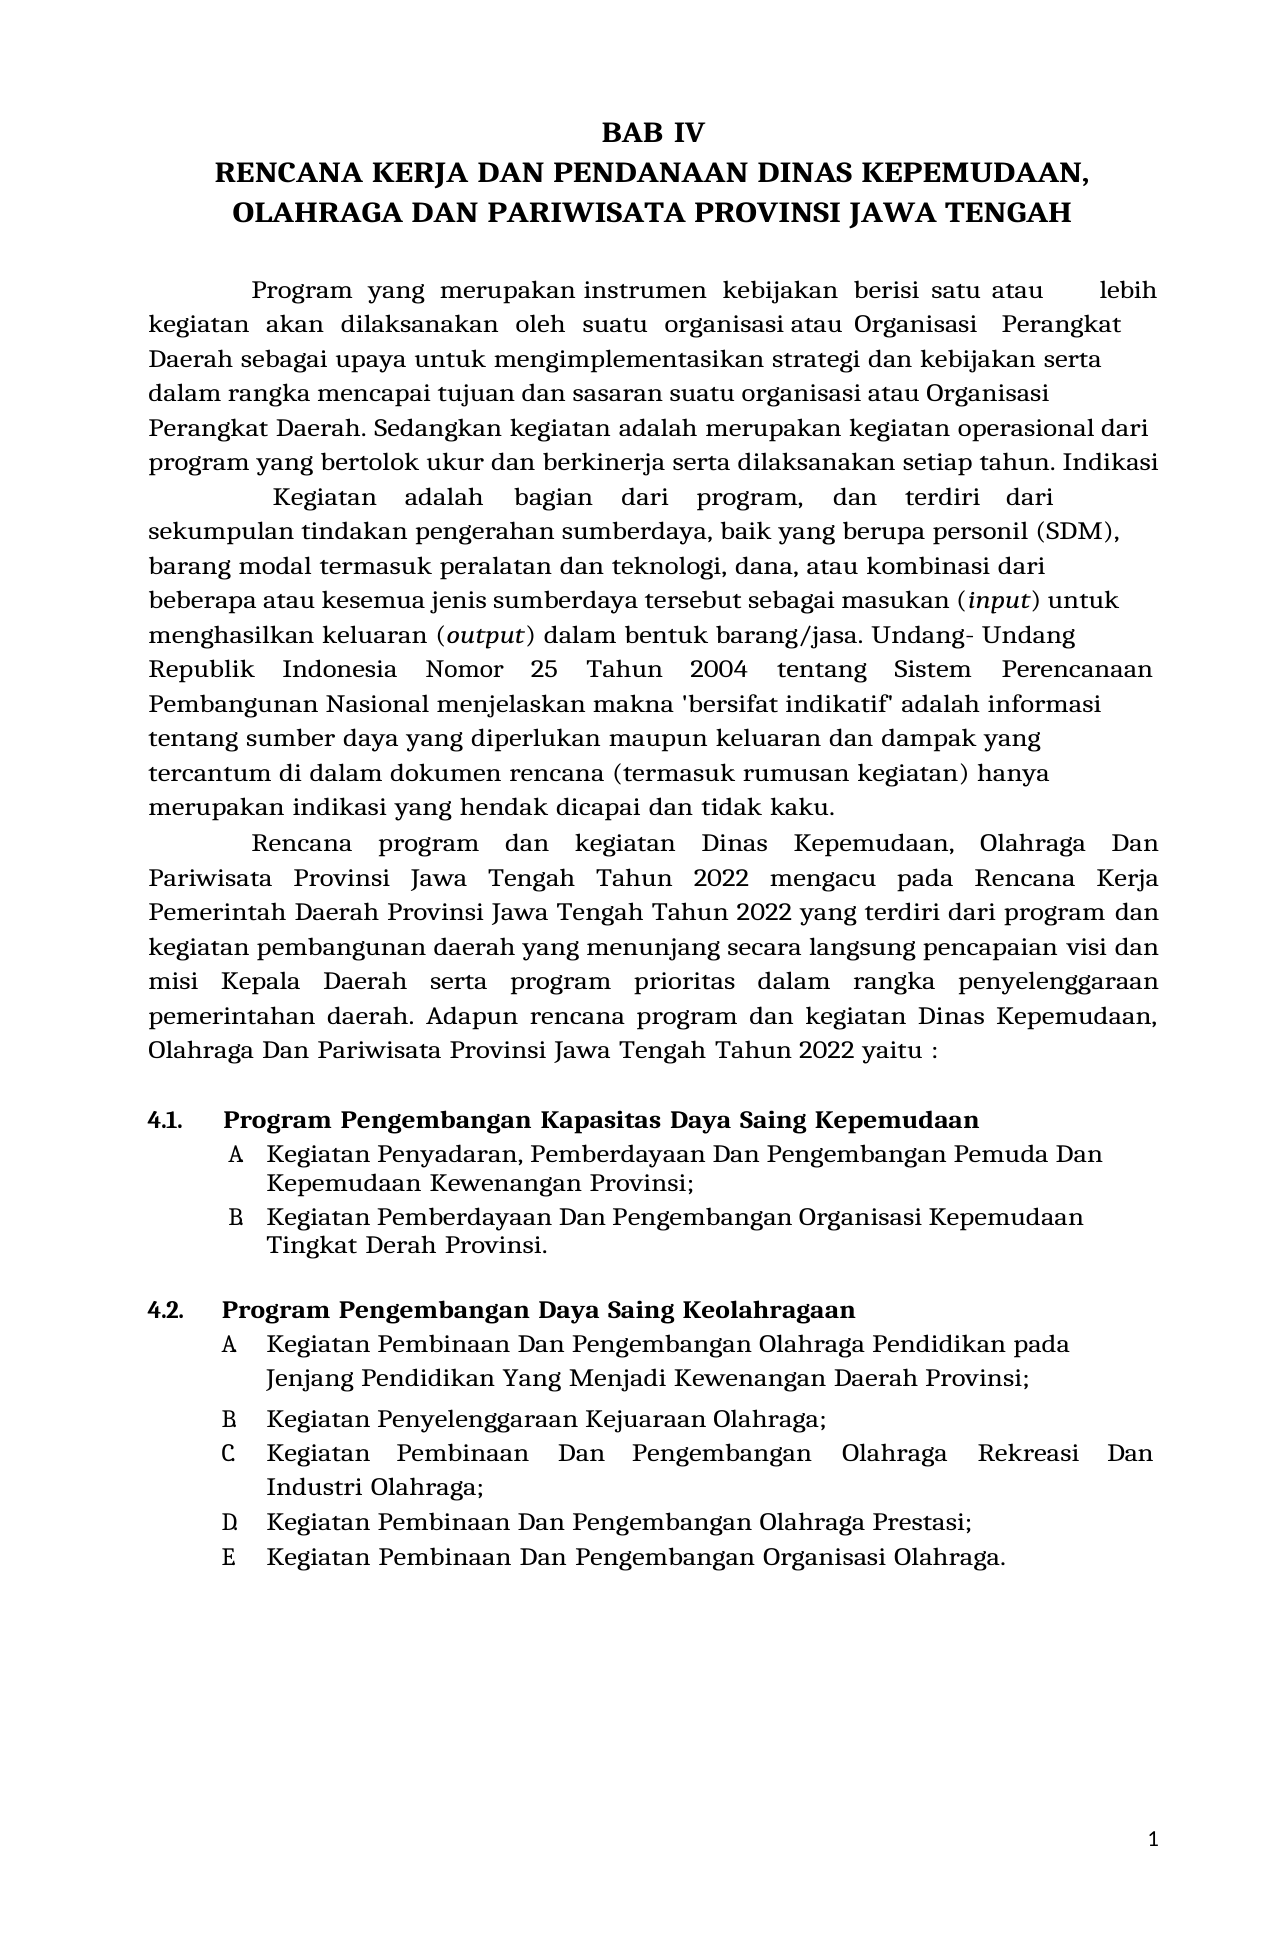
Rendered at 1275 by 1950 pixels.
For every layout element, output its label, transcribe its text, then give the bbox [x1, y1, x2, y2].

subtitle Program Pengembangan Daya Saing Keolahragaan [147, 1296, 1171, 1324]
text Program yang merupakan instrumen kebijakan berisi satu atau lebih kegiatan akan dilaksanakan oleh suatu organisasi atau Organisasi Perangkat Daerah sebagai upaya untuk mengimplementasikan strategi dan kebijakan serta dalam rangka mencapai tujuan dan sasaran suatu organisasi atau Organisasi Perangkat Daerah. Sedangkan kegiatan adalah merupakan kegiatan operasional dari program yang bertolok ukur dan berkinerja serta dilaksanakan setiap tahun. Indikasi Kegiatan adalah bagian dari program, dan terdiri dari sekumpulan tindakan pengerahan sumberdaya, baik yang berupa personil (SDM), barang modal termasuk peralatan dan teknologi, dana, atau kombinasi dari beberapa atau kesemua jenis sumberdaya tersebut sebagai masukan (input) untuk menghasilkan keluaran (output) dalam bentuk barang/jasa. Undang- Undang Republik Indonesia Nomor 25 Tahun 2004 tentang Sistem Perencanaan Pembangunan Nasional menjelaskan makna 'bersifat indikatif' adalah informasi tentang sumber daya yang diperlukan maupun keluaran dan dampak yang tercantum di dalam dokumen rencana (termasuk rumusan kegiatan) hanya merupakan indikasi yang hendak dicapai dan tidak kaku. [148, 276, 1159, 822]
subtitle Program Pengembangan Kapasitas Daya Saing Kepemudaan [147, 1106, 1171, 1135]
list Kegiatan Penyelenggaraan Kejuaraan Olahraga; [221, 1404, 1171, 1433]
list Kegiatan Pemberdayaan Dan Pengembangan Organisasi Kepemudaan Tingkat Derah Provinsi. [228, 1203, 1122, 1260]
list Kegiatan Pembinaan Dan Pengembangan Olahraga Pendidikan pada Jenjang Pendidikan Yang Menjadi Kewenangan Daerah Provinsi; [221, 1330, 1104, 1393]
title RENCANA KERJA DAN PENDANAAN DINAS KEPEMUDAAN, OLAHRAGA DAN PARIWISATA PROVINSI JAWA TENGAH [208, 156, 1096, 230]
list Kegiatan Pembinaan Dan Pengembangan Organisasi Olahraga. [221, 1542, 1171, 1571]
list Kegiatan Pembinaan Dan Pengembangan Olahraga Prestasi; [221, 1508, 1171, 1537]
text Rencana program dan kegiatan Dinas Kepemudaan, Olahraga Dan Pariwisata Provinsi Jawa Tengah Tahun 2022 mengacu pada Rencana Kerja Pemerintah Daerah Provinsi Jawa Tengah Tahun 2022 yang terdiri dari program dan kegiatan pembangunan daerah yang menunjang secara langsung pencapaian visi dan misi Kepala Daerah serta program prioritas dalam rangka penyelenggaraan pemerintahan daerah. Adapun rencana program dan kegiatan Dinas Kepemudaan, Olahraga Dan Pariwisata Provinsi Jawa Tengah Tahun 2022 yaitu : [148, 829, 1159, 1065]
list Kegiatan Pembinaan Dan Pengembangan Olahraga Rekreasi Dan Industri Olahraga; [221, 1438, 1154, 1502]
list Kegiatan Penyadaran, Pemberdayaan Dan Pengembangan Pemuda Dan Kepemudaan Kewenangan Provinsi; [228, 1140, 1141, 1198]
title BAB IV [208, 116, 1098, 149]
